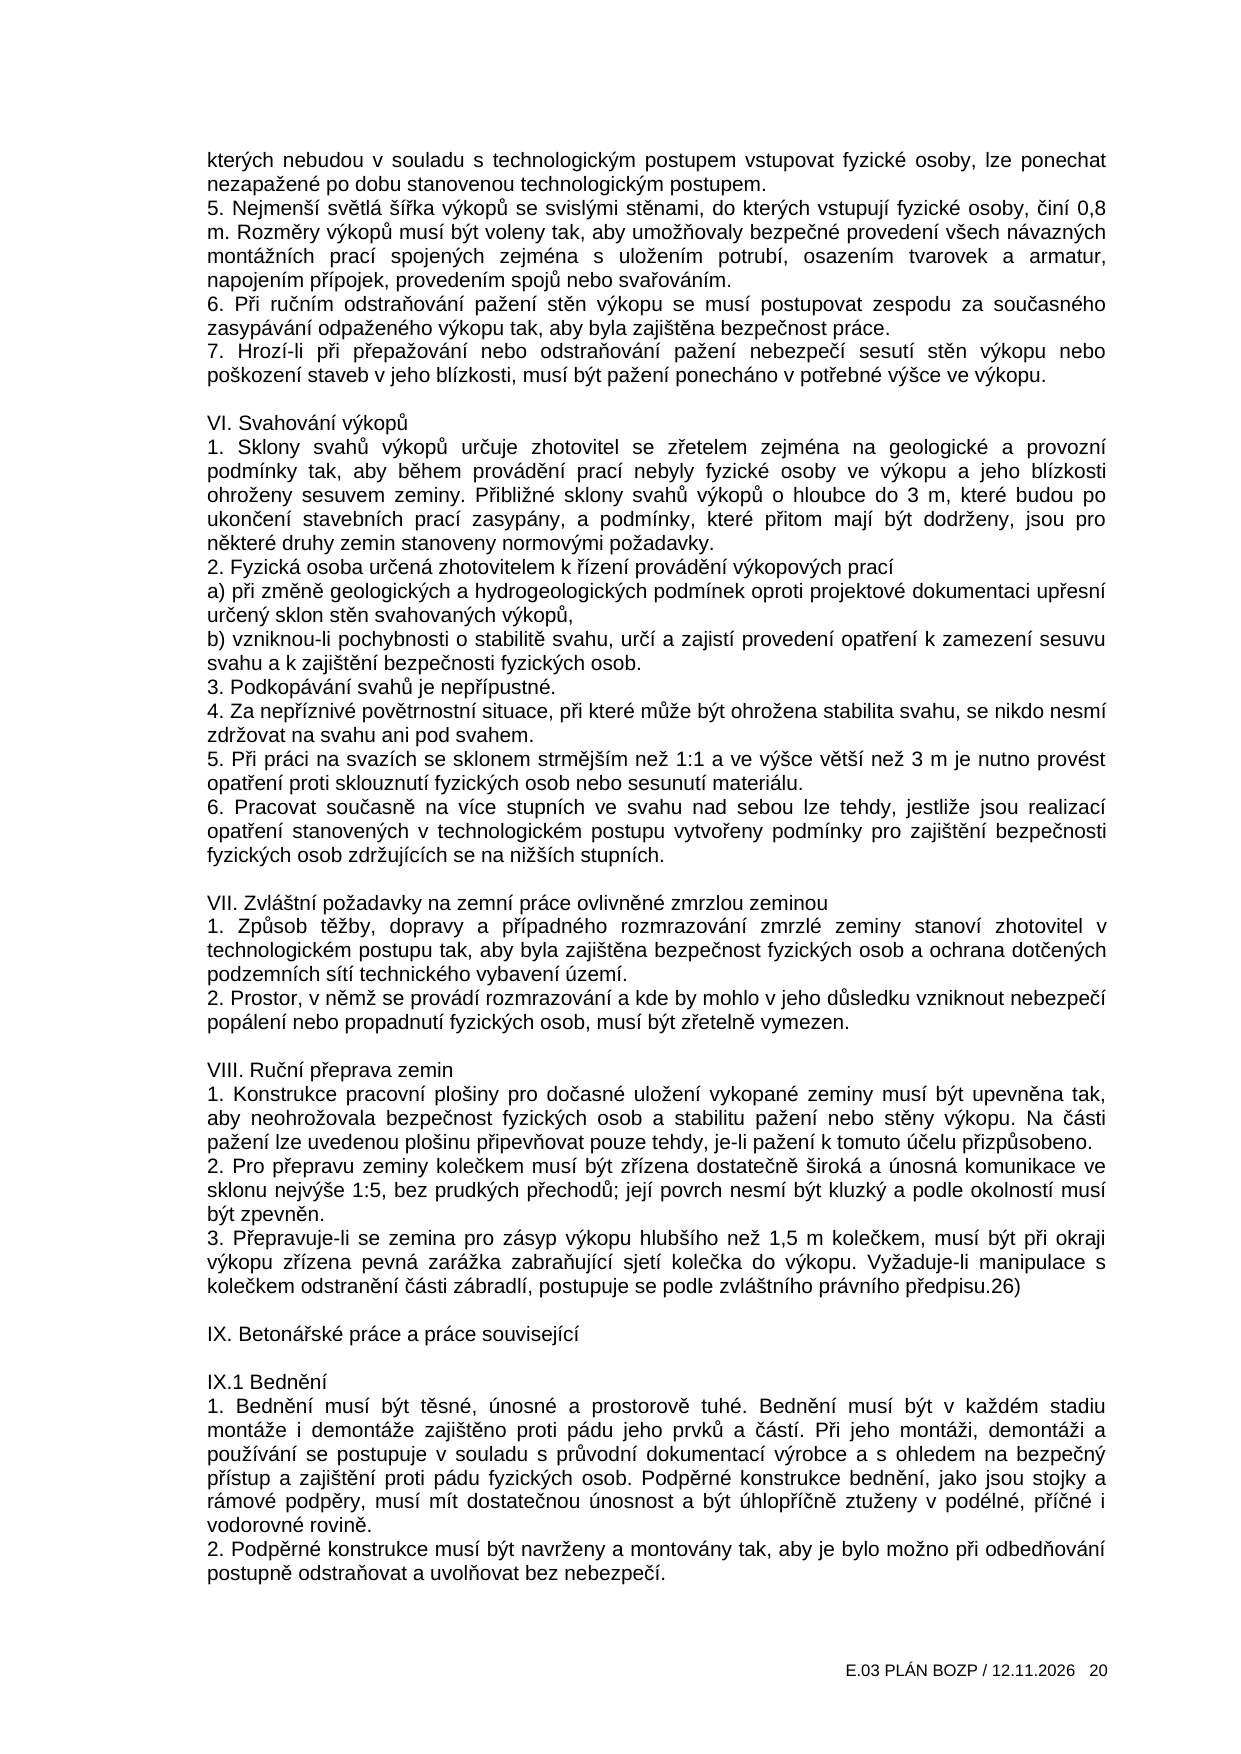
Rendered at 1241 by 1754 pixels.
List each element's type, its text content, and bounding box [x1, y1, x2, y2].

text IX.1 Bednění [207, 1369, 1107, 1393]
text 2. Fyzická osoba určená zhotovitelem k řízení provádění výkopových prací [207, 555, 1107, 579]
text 6. Při ručním odstraňování pažení stěn výkopu se musí postupovat zespodu za současného zasypávání odpaženého výkopu tak, aby byla zajištěna bezpečnost práce. [207, 291, 1107, 339]
text 1. Konstrukce pracovní plošiny pro dočasné uložení vykopané zeminy musí být upevněna tak, aby neohrožovala bezpečnost fyzických osob a stabilitu pažení nebo stěny výkopu. Na části pažení lze uvedenou plošinu připevňovat pouze tehdy, je-li pažení k tomuto účelu přizpůsobeno. [207, 1082, 1107, 1154]
text 3. Podkopávání svahů je nepřípustné. [207, 675, 1107, 699]
text 6. Pracovat současně na více stupních ve svahu nad sebou lze tehdy, jestliže jsou realizací opatření stanovených v technologickém postupu vytvořeny podmínky pro zajištění bezpečnosti fyzických osob zdržujících se na nižších stupních. [207, 794, 1107, 866]
text VII. Zvláštní požadavky na zemní práce ovlivněné zmrzlou zeminou [207, 890, 1107, 914]
text VI. Svahování výkopů [207, 411, 1107, 435]
text 2. Prostor, v němž se provádí rozmrazování a kde by mohlo v jeho důsledku vzniknout nebezpečí popálení nebo propadnutí fyzických osob, musí být zřetelně vymezen. [207, 986, 1107, 1034]
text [207, 148, 1107, 196]
text IX. Betonářské práce a práce související [207, 1322, 1107, 1346]
text 3. Přepravuje-li se zemina pro zásyp výkopu hlubšího než 1,5 m kolečkem, musí být při okraji výkopu zřízena pevná zarážka zabraňující sjetí kolečka do výkopu. Vyžaduje-li manipulace s kolečkem odstranění části zábradlí, postupuje se podle zvláštního právního předpisu.26) [207, 1226, 1107, 1298]
text 5. Při práci na svazích se sklonem strmějším než 1:1 a ve výšce větší než 3 m je nutno provést opatření proti sklouznutí fyzických osob nebo sesunutí materiálu. [207, 747, 1107, 794]
text VIII. Ruční přeprava zemin [207, 1058, 1107, 1082]
text 1. Sklony svahů výkopů určuje zhotovitel se zřetelem zejména na geologické a provozní podmínky tak, aby během provádění prací nebyly fyzické osoby ve výkopu a jeho blízkosti ohroženy sesuvem zeminy. Přibližné sklony svahů výkopů o hloubce do 3 m, které budou po ukončení stavebních prací zasypány, a podmínky, které přitom mají být dodrženy, jsou pro některé druhy zemin stanoveny normovými požadavky. [207, 435, 1107, 555]
text a) při změně geologických a hydrogeologických podmínek oproti projektové dokumentaci upřesní určený sklon stěn svahovaných výkopů, [207, 579, 1107, 627]
text 7. Hrozí-li při přepažování nebo odstraňování pažení nebezpečí sesutí stěn výkopu nebo poškození staveb v jeho blízkosti, musí být pažení ponecháno v potřebné výšce ve výkopu. [207, 339, 1107, 387]
text 2. Podpěrné konstrukce musí být navrženy a montovány tak, aby je bylo možno při odbedňování postupně odstraňovat a uvolňovat bez nebezpečí. [207, 1537, 1107, 1585]
text 5. Nejmenší světlá šířka výkopů se svislými stěnami, do kterých vstupují fyzické osoby, činí 0,8 m. Rozměry výkopů musí být voleny tak, aby umožňovaly bezpečné provedení všech návazných montážních prací spojených zejména s uložením potrubí, osazením tvarovek a armatur, napojením přípojek, provedením spojů nebo svařováním. [207, 196, 1107, 291]
text 2. Pro přepravu zeminy kolečkem musí být zřízena dostatečně široká a únosná komunikace ve sklonu nejvýše 1:5, bez prudkých přechodů; její povrch nesmí být kluzký a podle okolností musí být zpevněn. [207, 1154, 1107, 1226]
text 1. Způsob těžby, dopravy a případného rozmrazování zmrzlé zeminy stanoví zhotovitel v technologickém postupu tak, aby byla zajištěna bezpečnost fyzických osob a ochrana dotčených podzemních sítí technického vybavení území. [207, 914, 1107, 986]
text 1. Bednění musí být těsné, únosné a prostorově tuhé. Bednění musí být v každém stadiu montáže i demontáže zajištěno proti pádu jeho prvků a částí. Při jeho montáži, demontáži a používání se postupuje v souladu s průvodní dokumentací výrobce a s ohledem na bezpečný přístup a zajištění proti pádu fyzických osob. Podpěrné konstrukce bednění, jako jsou stojky a rámové podpěry, musí mít dostatečnou únosnost a být úhlopříčně ztuženy v podélné, příčné i vodorovné rovině. [207, 1393, 1107, 1537]
text 4. Za nepříznivé povětrnostní situace, při které může být ohrožena stabilita svahu, se nikdo nesmí zdržovat na svahu ani pod svahem. [207, 699, 1107, 747]
text b) vzniknou-li pochybnosti o stabilitě svahu, určí a zajistí provedení opatření k zamezení sesuvu svahu a k zajištění bezpečnosti fyzických osob. [207, 627, 1107, 675]
